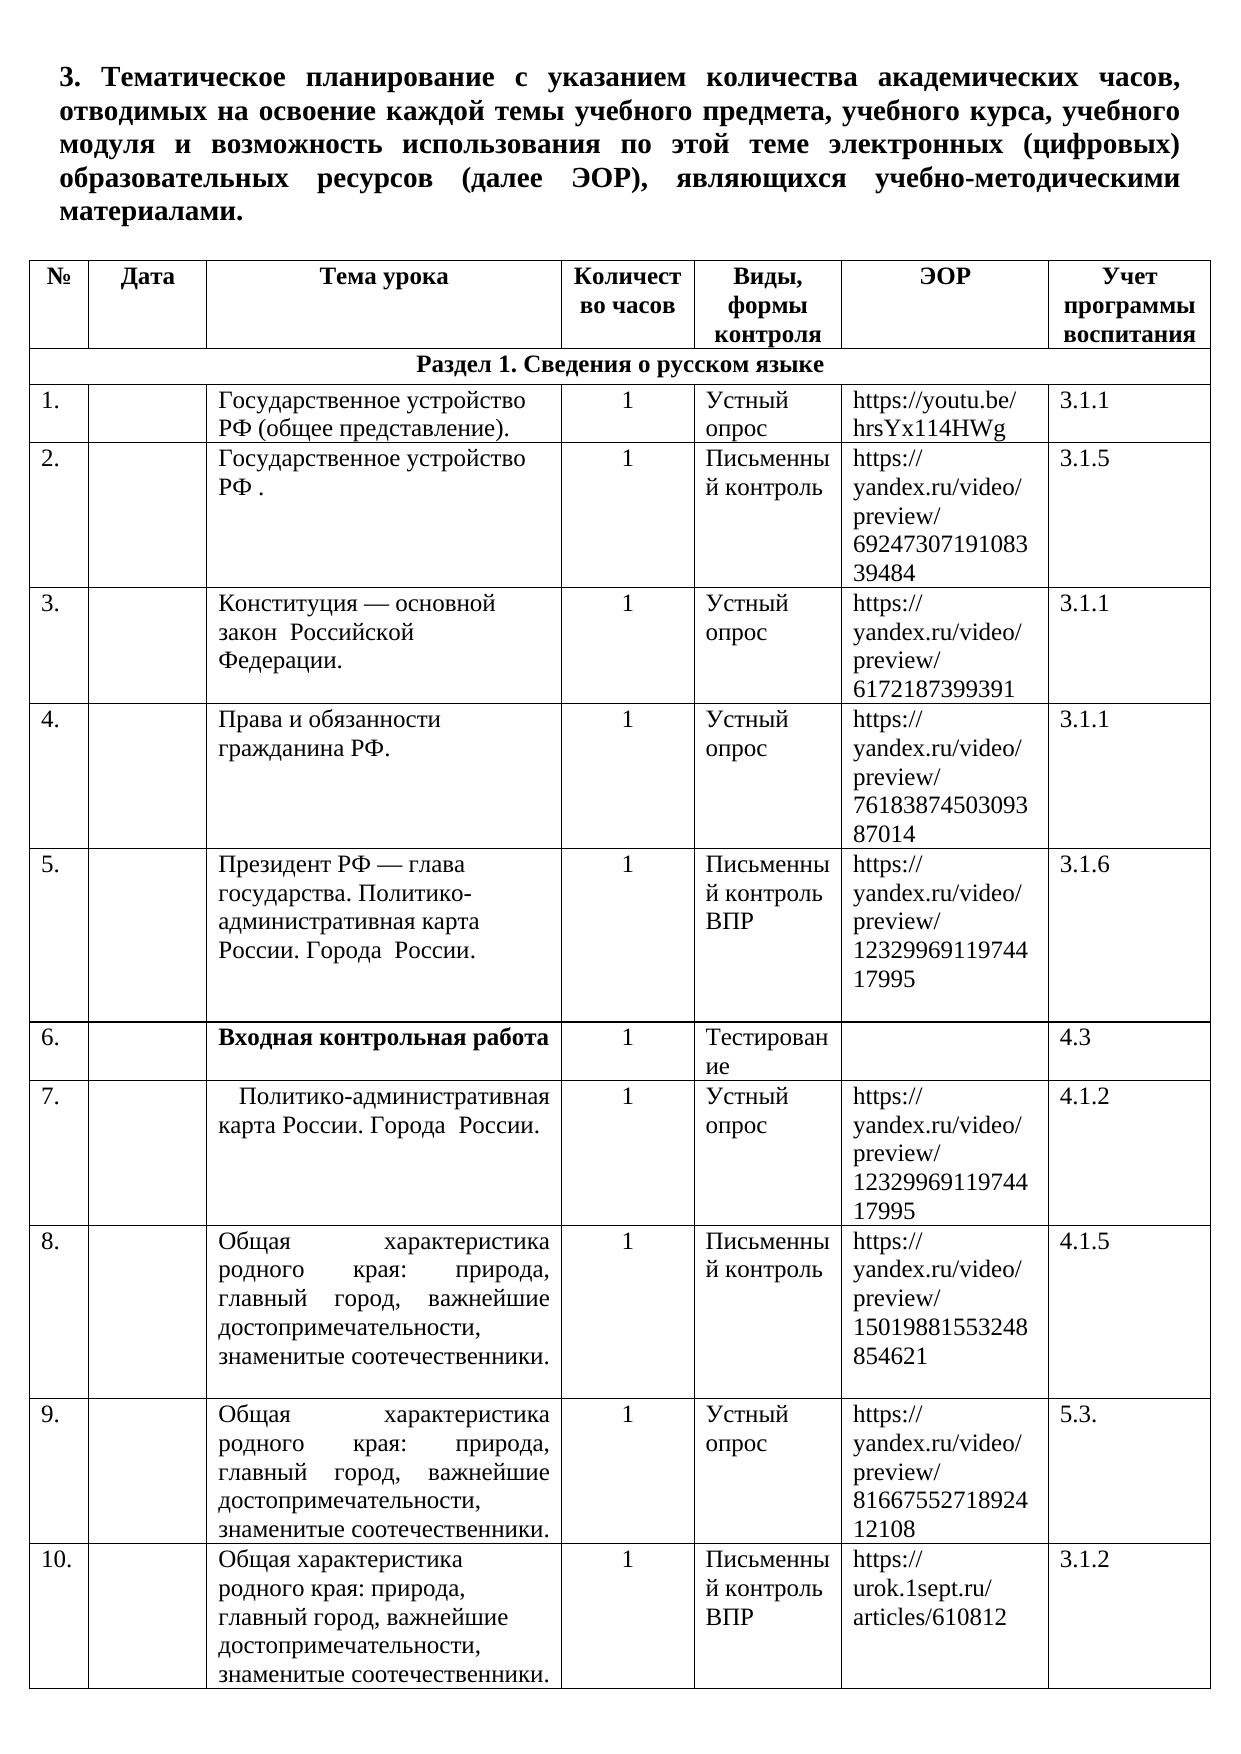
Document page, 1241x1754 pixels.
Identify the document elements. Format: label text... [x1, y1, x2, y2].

table_cell 1 [562, 588, 694, 703]
table_cell Раздел 1. Сведения о русском языке [30, 349, 1210, 384]
table_cell 1 [562, 849, 694, 1021]
table_cell https://yandex.ru/video/preview/8166755271892412108 [842, 1399, 1048, 1543]
table_cell https://yandex.ru/video/preview/1232996911974417995 [842, 849, 1048, 1021]
table_cell 1 [562, 1544, 694, 1688]
table_cell [30, 385, 88, 442]
table_cell [30, 443, 88, 587]
table_cell 3.1.5 [1049, 443, 1210, 587]
table_cell [89, 849, 206, 1021]
table_cell Письменный контроль [695, 1226, 841, 1398]
table_cell 1 [562, 1226, 694, 1398]
table_header Количество часов [562, 261, 694, 348]
table_cell [89, 588, 206, 703]
table_cell https://yandex.ru/video/preview/7618387450309387014 [842, 704, 1048, 848]
table_cell 3.1.1 [1049, 704, 1210, 848]
table_cell [89, 443, 206, 587]
table_cell [89, 1399, 206, 1543]
table_cell Письменный контроль ВПР [695, 849, 841, 1021]
table_cell 1 [562, 443, 694, 587]
table_header Учет программы воспитания [1049, 261, 1210, 348]
table_cell 5.3. [1049, 1399, 1210, 1543]
table_header Тема урока [207, 261, 561, 348]
table_cell Устный опрос [695, 588, 841, 703]
table_cell https://youtu.be/hrsYx114HWg [842, 385, 1048, 442]
table_cell [30, 1226, 88, 1398]
table_cell 1 [562, 1081, 694, 1225]
table_cell [30, 1081, 88, 1225]
table_cell 3.1.1 [1049, 385, 1210, 442]
table_cell Общая характеристика родного края: природа, главный город, важнейшие достопримечательности, знаменитые соотечественники. [207, 1226, 561, 1398]
table_cell Общая характеристика родного края: природа, главный город, важнейшие достопримечательности, знаменитые соотечественники. [207, 1399, 561, 1543]
table_cell https://yandex.ru/video/preview/15019881553248854621 [842, 1226, 1048, 1398]
table_header Виды, формы контроля [695, 261, 841, 348]
table_cell Государственное устройство РФ (общее представление). [207, 385, 561, 442]
table_cell [89, 704, 206, 848]
table_cell Права и обязанности гражданина РФ. [207, 704, 561, 848]
table_cell [30, 1544, 88, 1688]
table_cell [89, 1081, 206, 1225]
table_cell Устный опрос [695, 1081, 841, 1225]
table_cell 3.1.6 [1049, 849, 1210, 1021]
table_cell 1 [562, 1023, 694, 1080]
table_cell [30, 1023, 88, 1080]
table_cell [30, 588, 88, 703]
table_cell 4.1.5 [1049, 1226, 1210, 1398]
table_cell Политико-административная карта России. Города России. [207, 1081, 561, 1225]
table_header ЭОР [842, 261, 1048, 348]
table_cell [89, 1226, 206, 1398]
table_cell Входная контрольная работа [207, 1023, 561, 1080]
table_cell https://yandex.ru/video/preview/1232996911974417995 [842, 1081, 1048, 1225]
table_cell [89, 1023, 206, 1080]
table_cell Устный опрос [695, 385, 841, 442]
table_cell [30, 1399, 88, 1543]
table_cell Письменный контроль ВПР [695, 1544, 841, 1688]
table_cell [89, 1544, 206, 1688]
table_cell 3.1.2 [1049, 1544, 1210, 1688]
table_cell 4.1.2 [1049, 1081, 1210, 1225]
table_cell Конституция — основной закон Российской Федерации. [207, 588, 561, 703]
table_cell https://urok.1sept.ru/articles/610812 [842, 1544, 1048, 1688]
table_cell https://yandex.ru/video/preview/6172187399391 [842, 588, 1048, 703]
table_header Дата [89, 261, 206, 348]
table_cell Государственное устройство РФ . [207, 443, 561, 587]
text 3. Тематическое планирование с указанием количества академических часов, отводимых на освоение каждой темы учебного предмета, учебного курса, учебного модуля и возможность использования по этой теме электронных (цифровых) образовательных ресурсов (далее ЭОР), являющихся учебно-методическими материалами. [59, 59, 1181, 227]
table_cell Устный опрос [695, 1399, 841, 1543]
table_cell 4.3 [1049, 1023, 1210, 1080]
table_cell [30, 704, 88, 848]
table_cell Тестирование [695, 1023, 841, 1080]
table_cell [842, 1023, 1048, 1080]
table_cell https://yandex.ru/video/preview/6924730719108339484 [842, 443, 1048, 587]
table_cell 3.1.1 [1049, 588, 1210, 703]
table_cell Устный опрос [695, 704, 841, 848]
table_cell Общая характеристика родного края: природа, главный город, важнейшие достопримечательности, знаменитые соотечественники. [207, 1544, 561, 1688]
table_header № [30, 261, 88, 348]
table_cell 1 [562, 1399, 694, 1543]
table_cell Письменный контроль [695, 443, 841, 587]
table_cell 1 [562, 704, 694, 848]
table_cell Президент РФ — глава государства. Политико-административная карта России. Города России. [207, 849, 561, 1021]
table_cell [89, 385, 206, 442]
table_cell 1 [562, 385, 694, 442]
table_cell [30, 849, 88, 1021]
